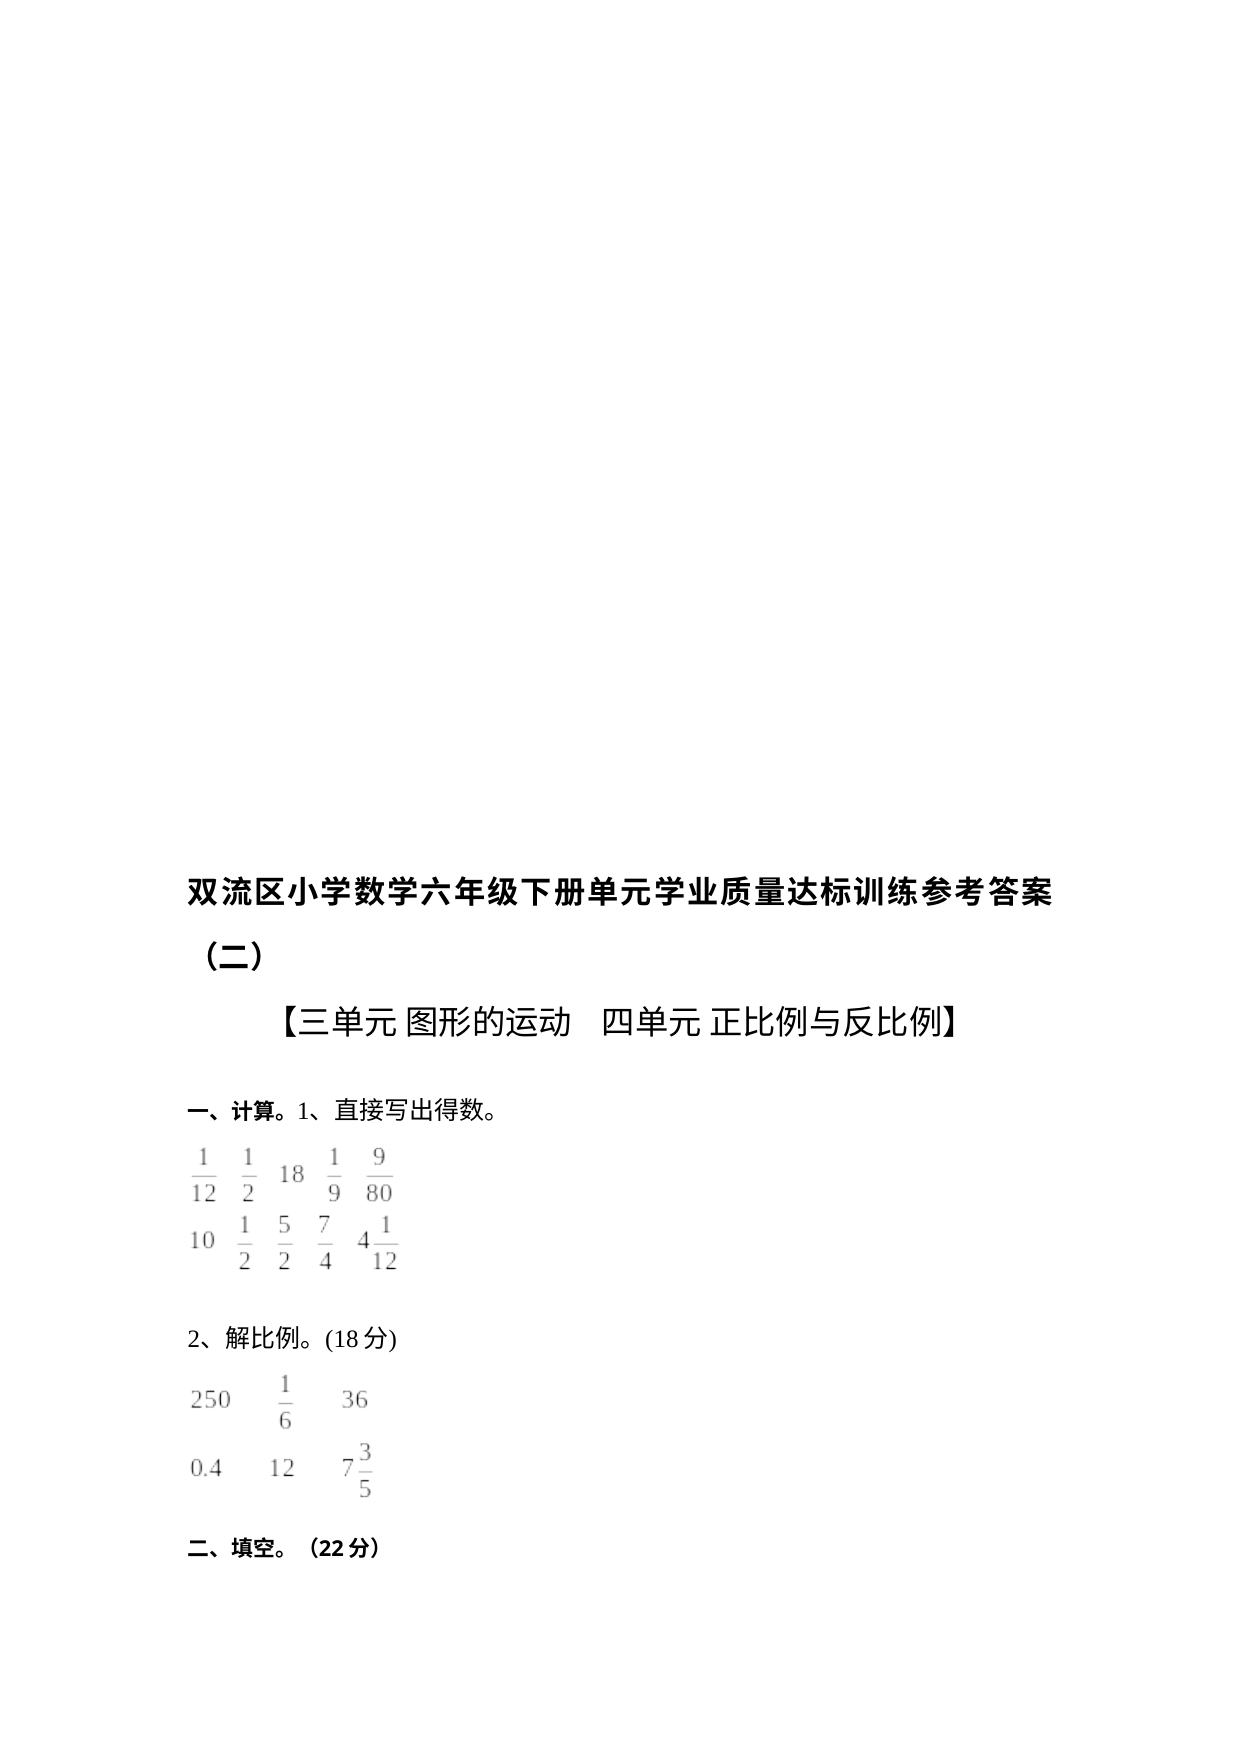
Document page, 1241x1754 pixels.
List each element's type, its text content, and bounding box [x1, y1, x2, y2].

text 一、计算。1、直接写出得数。 [187, 1076, 1053, 1141]
text 双流区小学数学六年级下册单元学业质量达标训练参考答案（二） [187, 857, 1053, 987]
list 填空。（22分） [187, 1531, 1053, 1564]
text 【三单元 图形的运动 四单元 正比例与反比例】 [187, 987, 1053, 1052]
text 2、解比例。(18分) [187, 1304, 1053, 1369]
